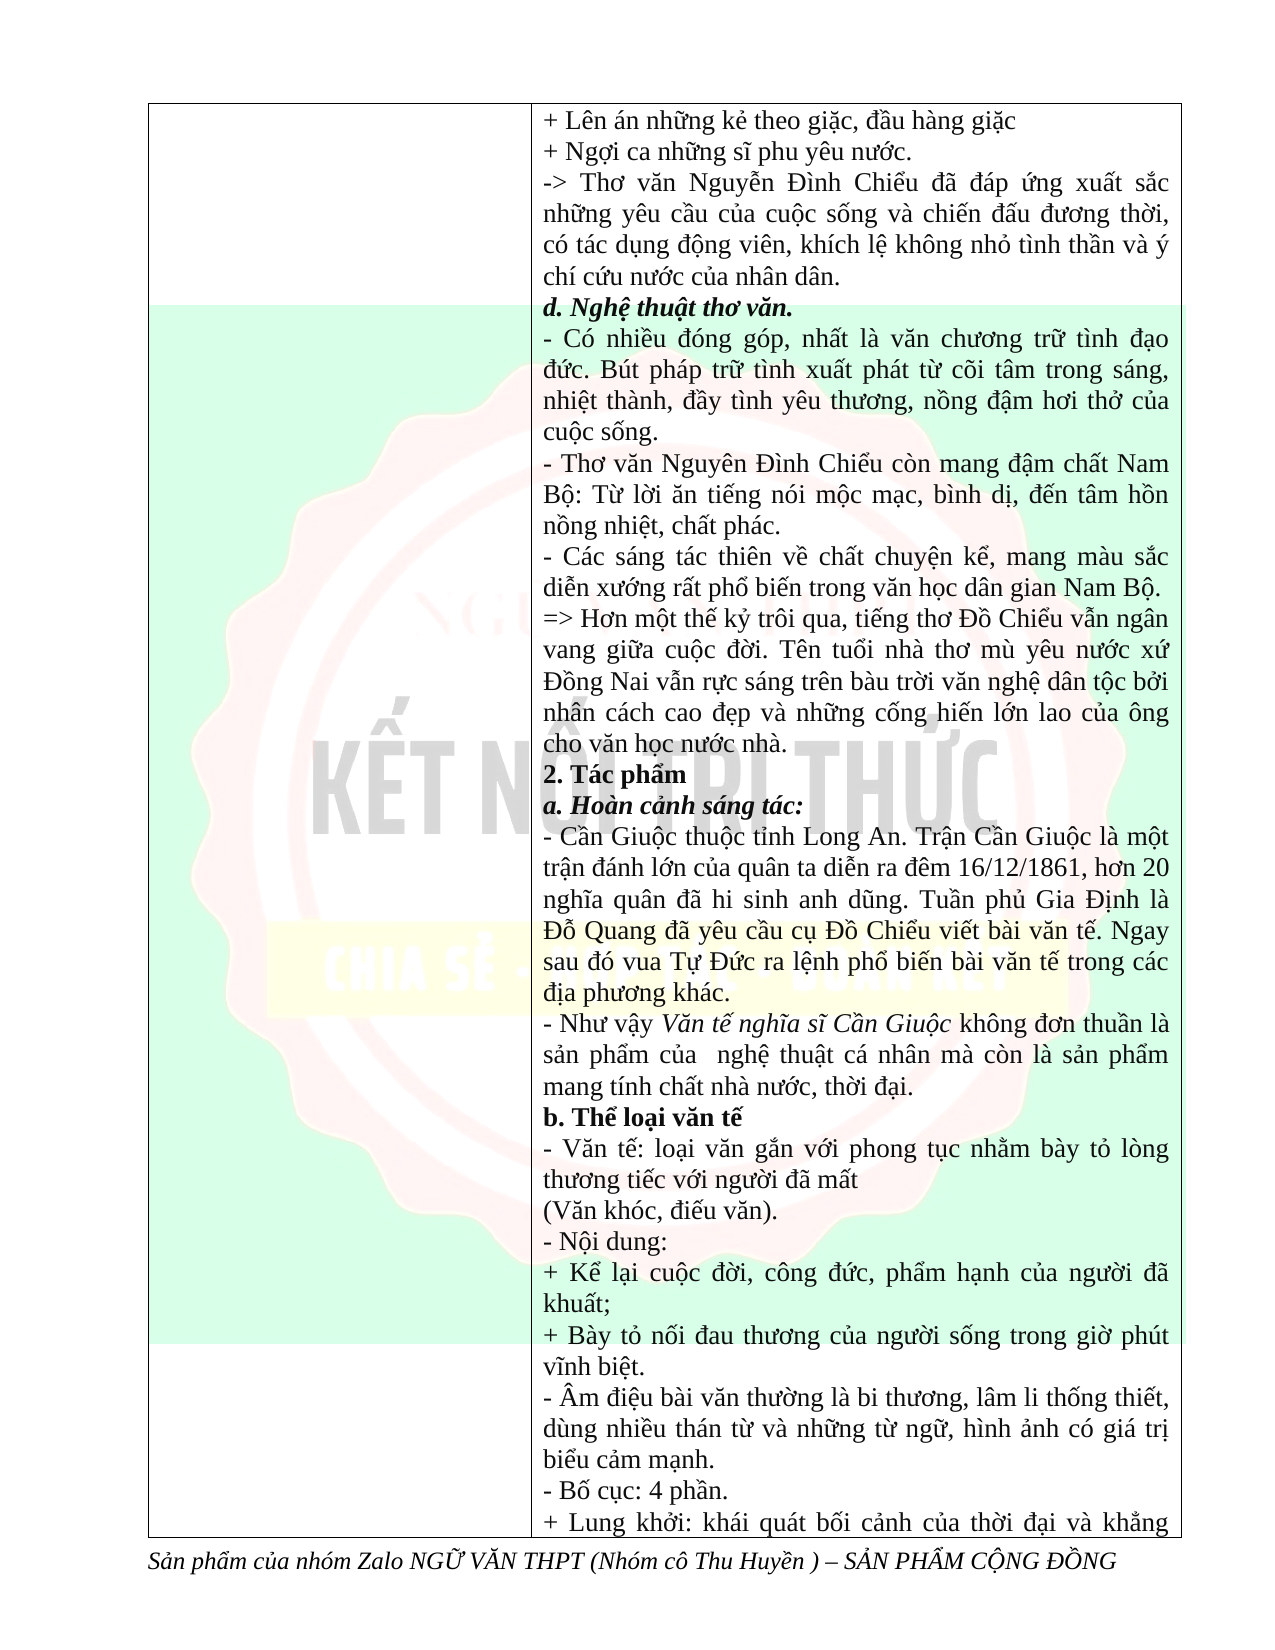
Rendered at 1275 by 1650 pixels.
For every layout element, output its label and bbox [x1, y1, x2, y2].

table_cell [532, 104, 1181, 1537]
table_cell [149, 104, 531, 1537]
